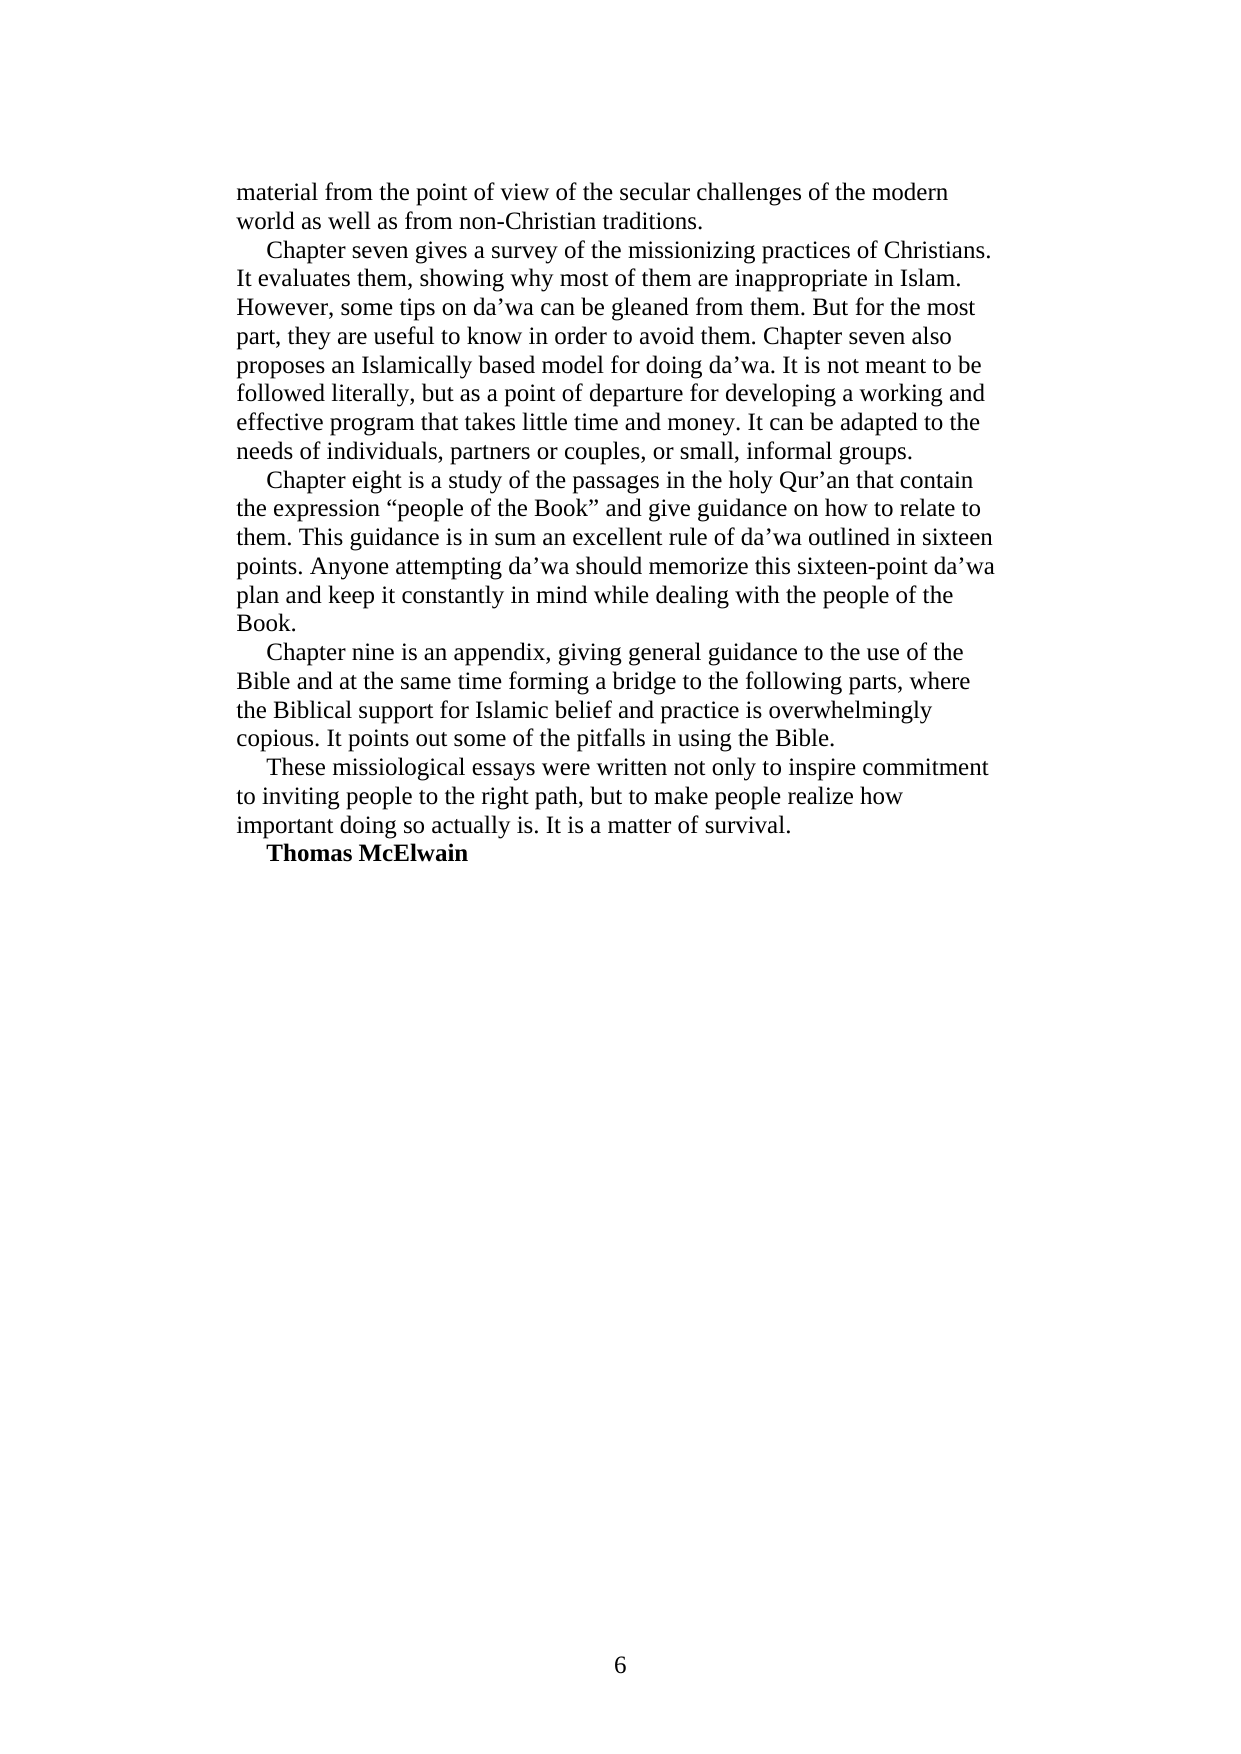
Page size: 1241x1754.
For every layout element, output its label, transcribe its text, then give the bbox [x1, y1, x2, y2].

text These missiological essays were written not only to inspire commitment to inviting people to the right path, but to make people realize how important doing so actually is. It is a matter of survival. [236, 752, 1004, 838]
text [236, 177, 1004, 235]
text Chapter nine is an appendix, giving general guidance to the use of the Bible and at the same time forming a bridge to the following parts, where the Biblical support for Islamic belief and practice is overwhelmingly copious. It points out some of the pitfalls in using the Bible. [236, 637, 1004, 752]
text Thomas McElwain [236, 838, 1004, 867]
text Chapter seven gives a survey of the missionizing practices of Christians. It evaluates them, showing why most of them are inappropriate in Islam. However, some tips on da’wa can be gleaned from them. But for the most part, they are useful to know in order to avoid them. Chapter seven also proposes an Islamically based model for doing da’wa. It is not meant to be followed literally, but as a point of departure for developing a working and effective program that takes little time and money. It can be adapted to the needs of individuals, partners or couples, or small, informal groups. [236, 235, 1004, 465]
text Chapter eight is a study of the passages in the holy Qur’an that contain the expression “people of the Book” and give guidance on how to relate to them. This guidance is in sum an excellent rule of da’wa outlined in sixteen points. Anyone attempting da’wa should memorize this sixteen-point da’wa plan and keep it constantly in mind while dealing with the people of the Book. [236, 465, 1004, 637]
